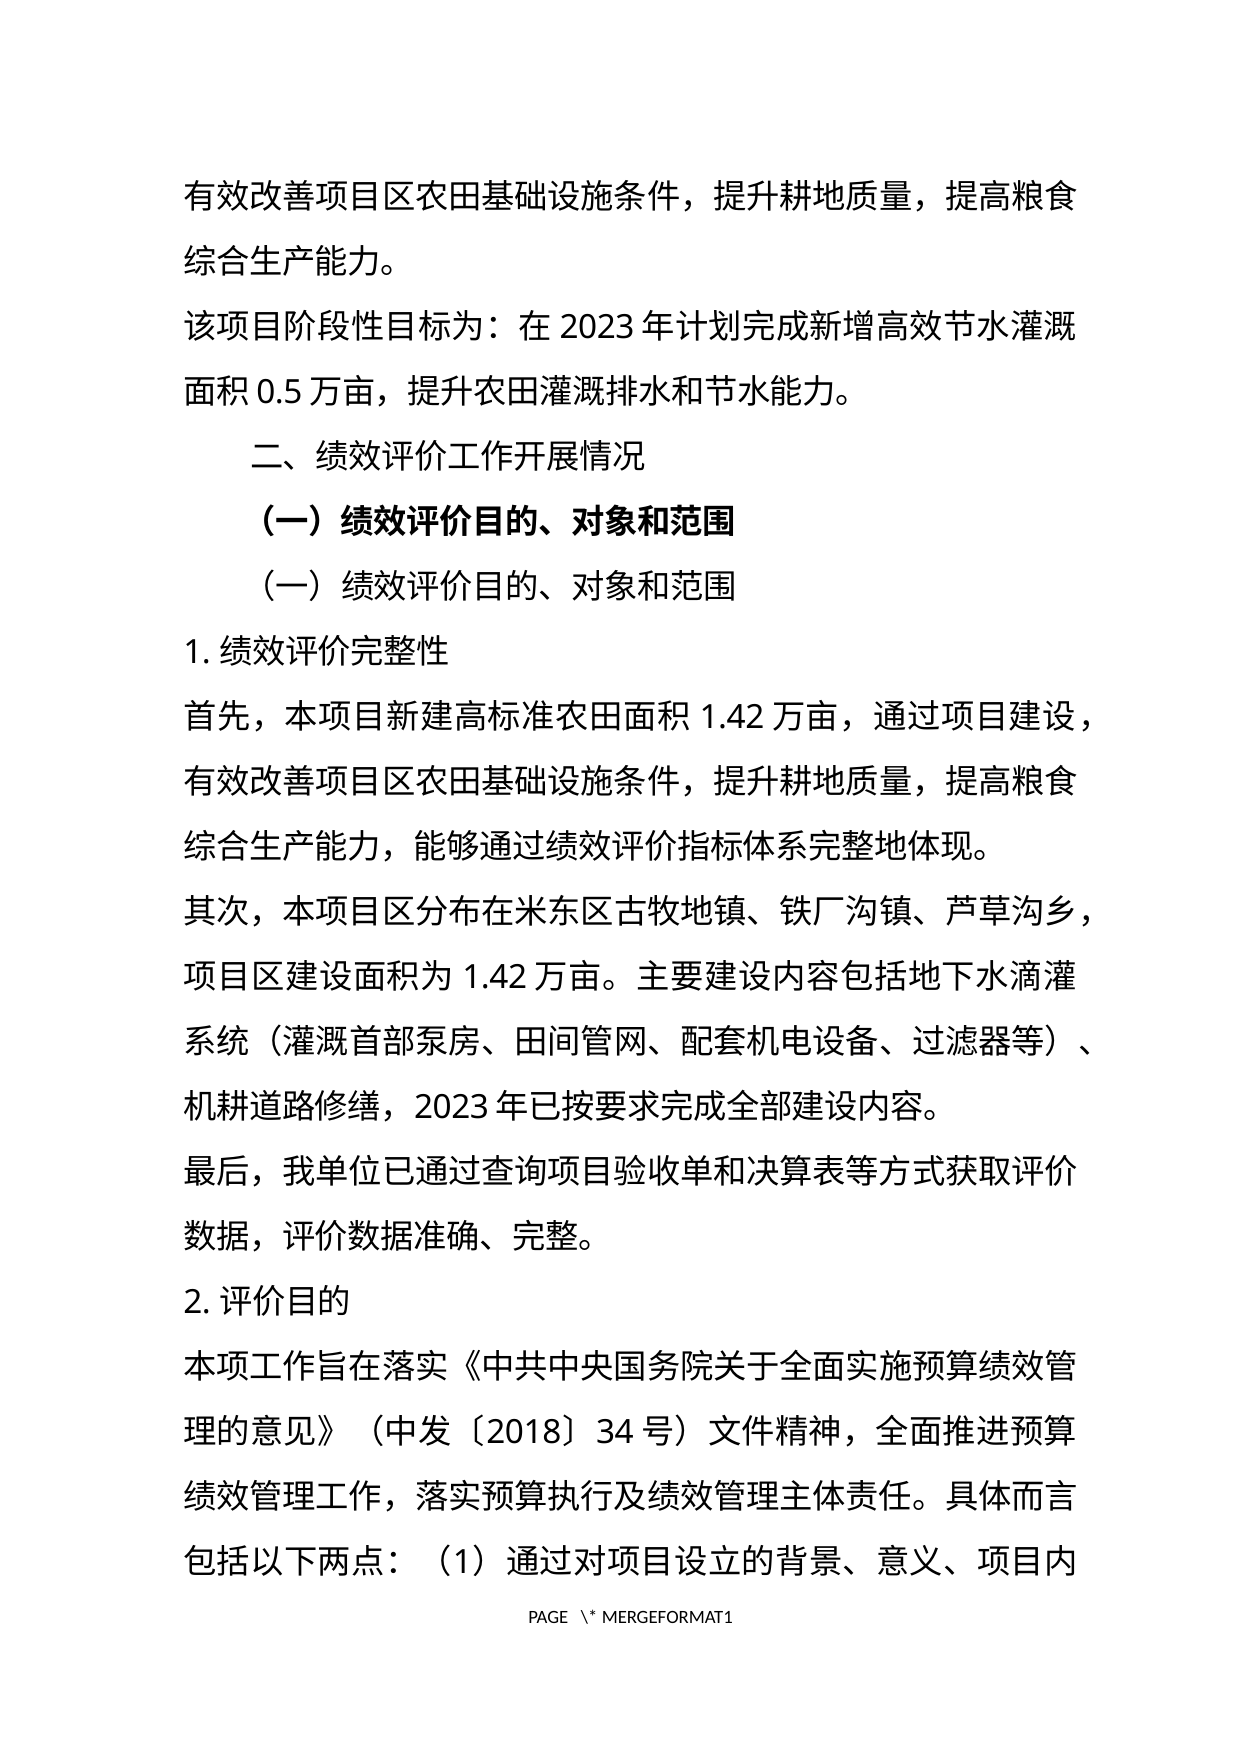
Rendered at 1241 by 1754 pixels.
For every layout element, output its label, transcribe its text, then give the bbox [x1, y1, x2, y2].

text （一）绩效评价目的、对象和范围 [183, 487, 1078, 552]
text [183, 162, 1078, 422]
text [183, 552, 1078, 1592]
text 二、绩效评价工作开展情况 [183, 422, 1078, 487]
